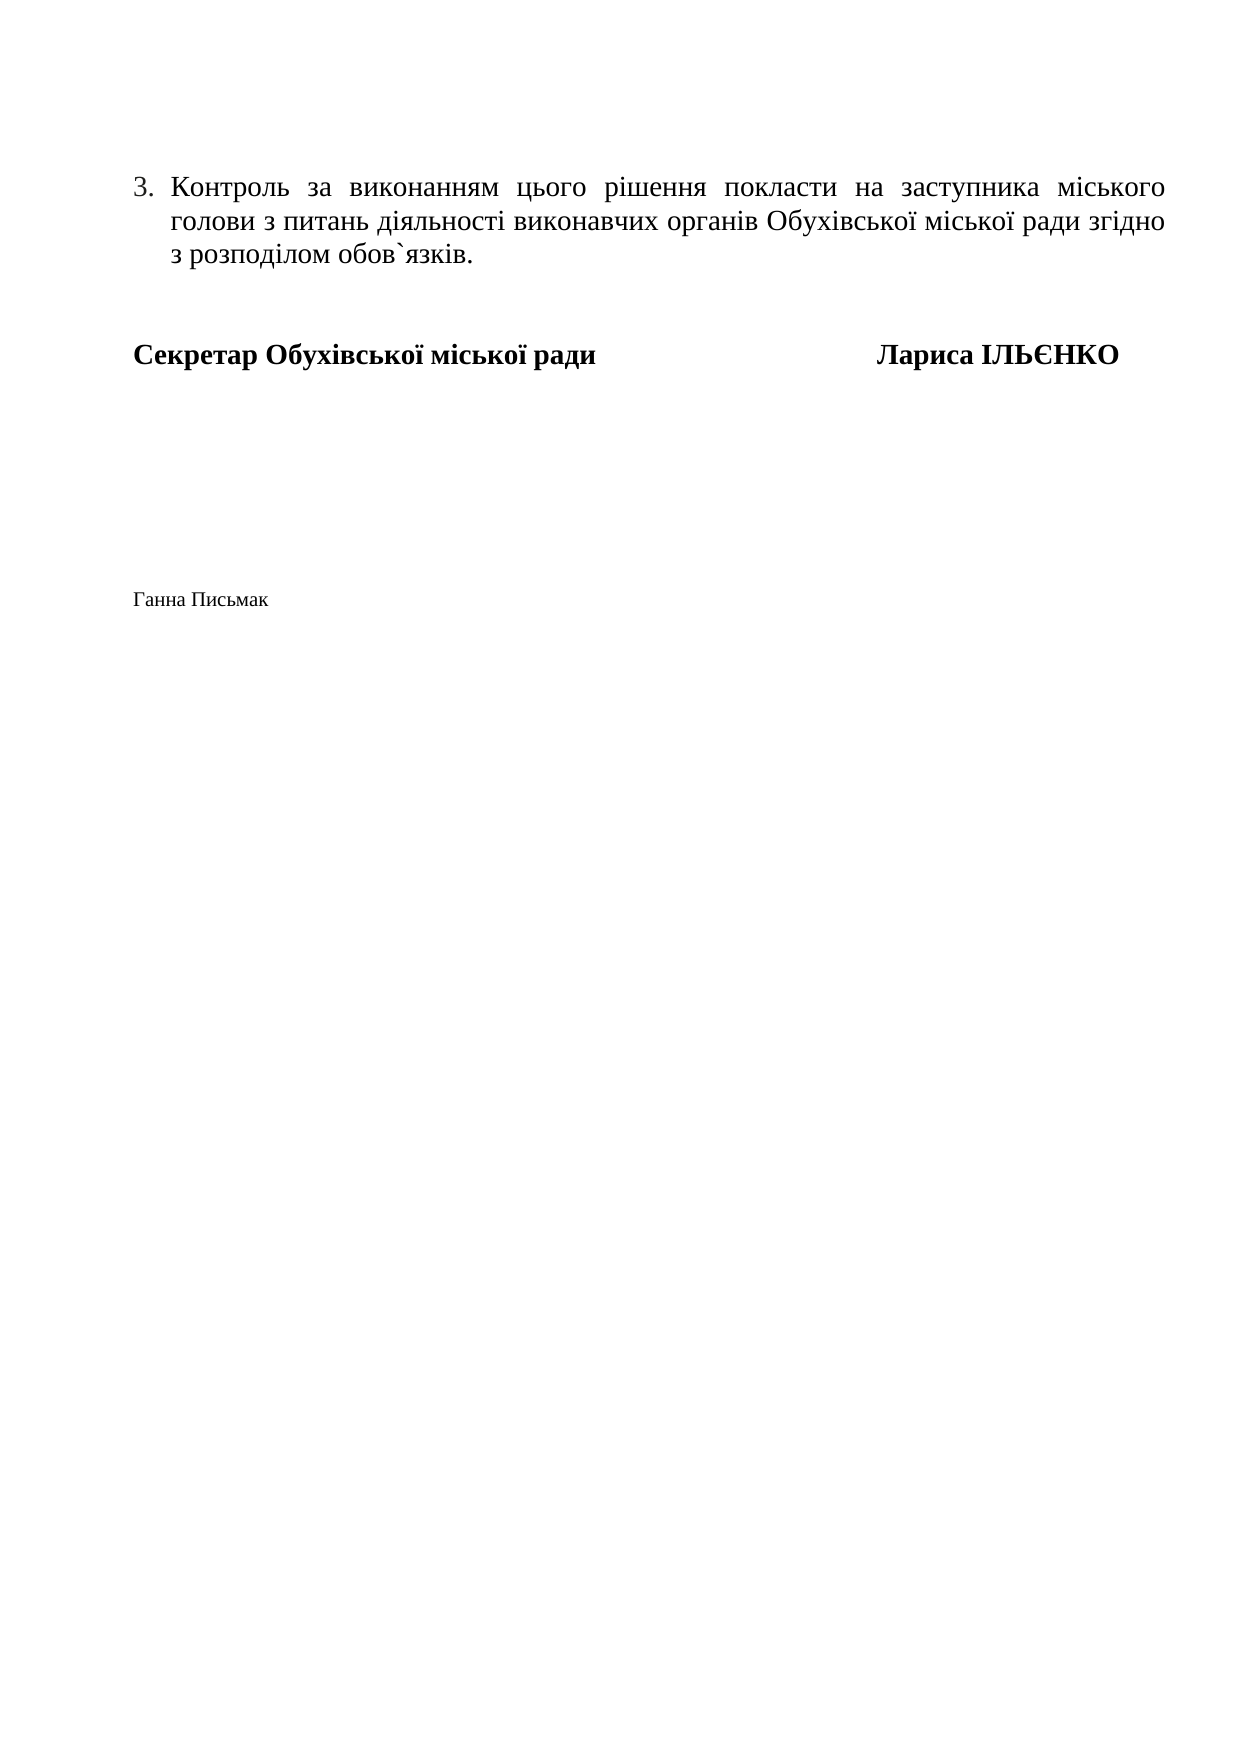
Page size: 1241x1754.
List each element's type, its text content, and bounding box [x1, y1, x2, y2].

text Ганна Письмак [133, 587, 1166, 611]
text Секретар Обухівської міської ради Лариса ІЛЬЄНКО [133, 337, 1152, 371]
list Контроль за виконанням цього рішення покласти на заступника міського голови з питань діяльності виконавчих органів Обухівської міської ради згідно з розподілом обов`язків. [133, 169, 1166, 270]
